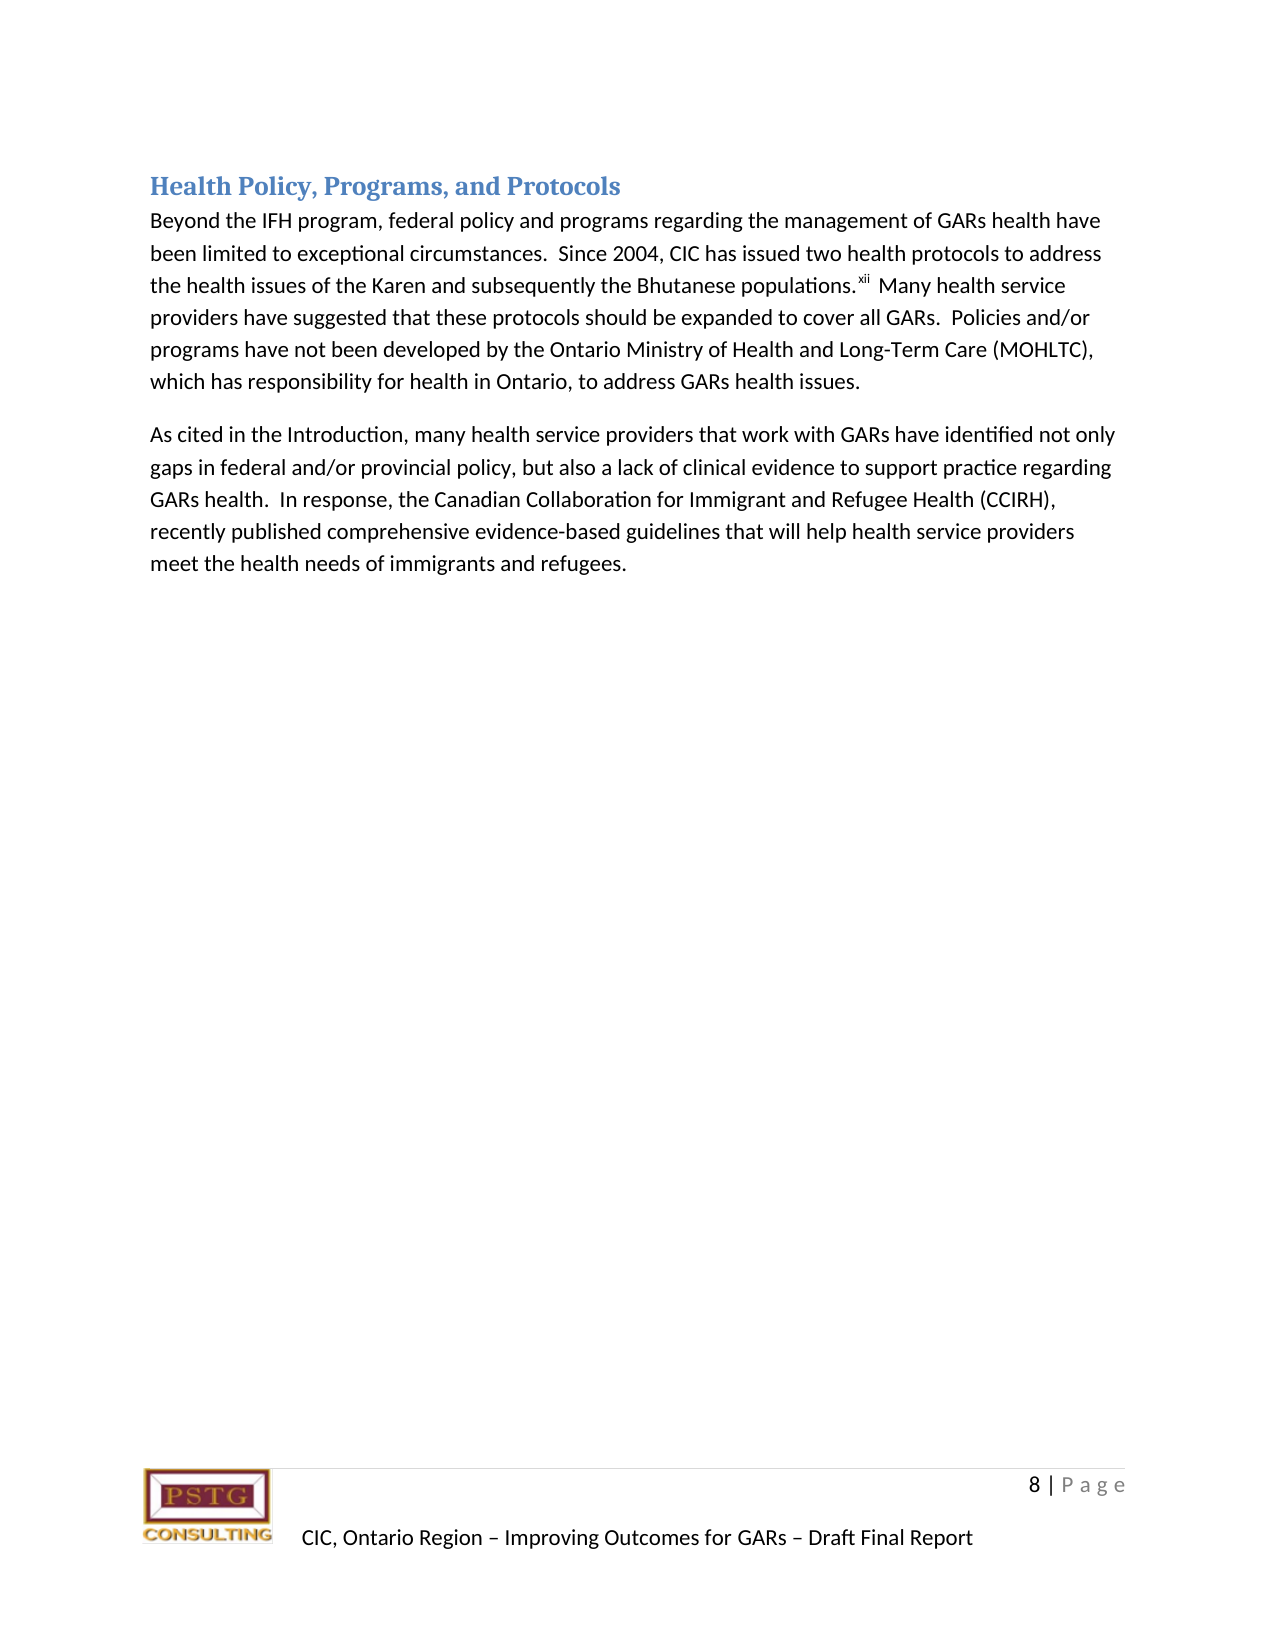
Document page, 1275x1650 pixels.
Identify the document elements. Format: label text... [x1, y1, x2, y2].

subtitle Health Policy, Programs, and Protocols [150, 171, 1125, 202]
text Beyond the IFH program, federal policy and programs regarding the management of GARs health have been limited to exceptional circumstances. Since 2004, CIC has issued two health protocols to address the health issues of the Karen and subsequently the Bhutanese populations. Many health service providers have suggested that these protocols should be expanded to cover all GARs. Policies and/or programs have not been developed by the Ontario Ministry of Health and Long-Term Care (MOHLTC), which has responsibility for health in Ontario, to address GARs health issues. [150, 207, 1125, 396]
picture [142, 1468, 274, 1545]
text As cited in the Introduction, many health service providers that work with GARs have identified not only gaps in federal and/or provincial policy, but also a lack of clinical evidence to support practice regarding GARs health. In response, the Canadian Collaboration for Immigrant and Refugee Health (CCIRH), recently published comprehensive evidence-based guidelines that will help health service providers meet the health needs of immigrants and refugees. [150, 421, 1125, 577]
